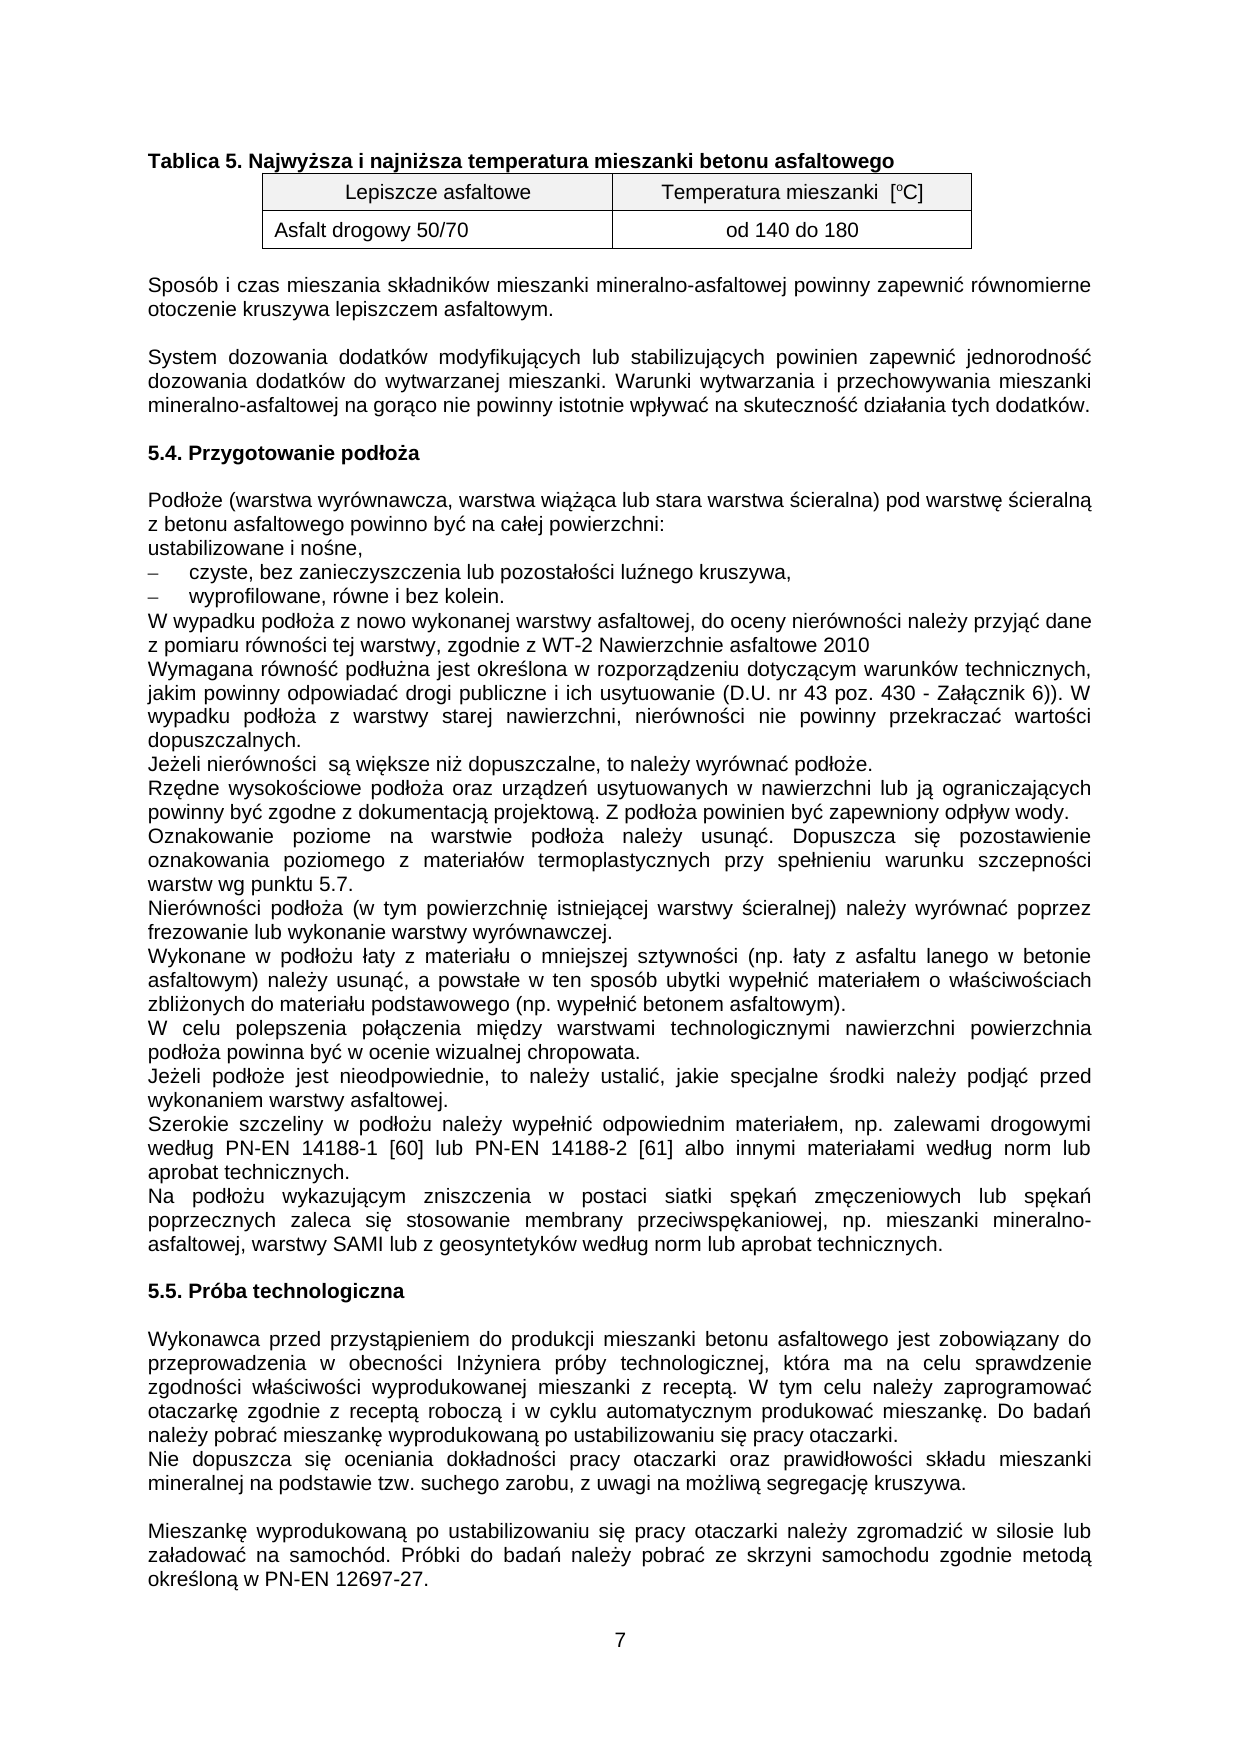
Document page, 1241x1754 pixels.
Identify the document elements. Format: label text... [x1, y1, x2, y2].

table_header Lepiszcze asfaltowe [263, 174, 612, 210]
text Wykonawca przed przystąpieniem do produkcji mieszanki betonu asfaltowego jest zobowiązany do przeprowadzenia w obecności Inżyniera próby technologicznej, która ma na celu sprawdzenie zgodności właściwości wyprodukowanej mieszanki z receptą. W tym celu należy zaprogramować otaczarkę zgodnie z receptą roboczą i w cyklu automatycznym produkować mieszankę. Do badań należy pobrać mieszankę wyprodukowaną po ustabilizowaniu się pracy otaczarki. [148, 1327, 1093, 1447]
text Nie dopuszcza się oceniania dokładności pracy otaczarki oraz prawidłowości składu mieszanki mineralnej na podstawie tzw. suchego zarobu, z uwagi na możliwą segregację kruszywa. [148, 1447, 1093, 1495]
text Jeżeli nierówności są większe niż dopuszczalne, to należy wyrównać podłoże. [148, 752, 1093, 776]
text ustabilizowane i nośne, [148, 536, 1093, 560]
text Jeżeli podłoże jest nieodpowiednie, to należy ustalić, jakie specjalne środki należy podjąć przed wykonaniem warstwy asfaltowej. [148, 1064, 1093, 1112]
table_header Temperatura mieszanki [oC] [613, 174, 971, 210]
text Szerokie szczeliny w podłożu należy wypełnić odpowiednim materiałem, np. zalewami drogowymi według PN-EN 14188-1 [60] lub PN-EN 14188-2 [61] albo innymi materiałami według norm lub aprobat technicznych. [148, 1112, 1093, 1183]
text Rzędne wysokościowe podłoża oraz urządzeń usytuowanych w nawierzchni lub ją ograniczających powinny być zgodne z dokumentacją projektową. Z podłoża powinien być zapewniony odpływ wody. [148, 776, 1093, 824]
text 5.5. Próba technologiczna [148, 1279, 1093, 1303]
text Tablica 5. Najwyższa i najniższa temperatura mieszanki betonu asfaltowego [148, 148, 1087, 173]
text Na podłożu wykazującym zniszczenia w postaci siatki spękań zmęczeniowych lub spękań poprzecznych zaleca się stosowanie membrany przeciwspękaniowej, np. mieszanki mineralno-asfaltowej, warstwy SAMI lub z geosyntetyków według norm lub aprobat technicznych. [148, 1183, 1093, 1255]
text Podłoże (warstwa wyrównawcza, warstwa wiążąca lub stara warstwa ścieralna) pod warstwę ścieralną z betonu asfaltowego powinno być na całej powierzchni: [148, 488, 1093, 536]
table_cell Asfalt drogowy 50/70 [263, 211, 612, 248]
text Wykonane w podłożu łaty z materiału o mniejszej sztywności (np. łaty z asfaltu lanego w betonie asfaltowym) należy usunąć, a powstałe w ten sposób ubytki wypełnić materiałem o właściwościach zbliżonych do materiału podstawowego (np. wypełnić betonem asfaltowym). [148, 944, 1093, 1016]
text Sposób i czas mieszania składników mieszanki mineralno-asfaltowej powinny zapewnić równomierne otoczenie kruszywa lepiszczem asfaltowym. [148, 273, 1093, 321]
list wyprofilowane, równe i bez kolein. [148, 584, 1093, 608]
text Wymagana równość podłużna jest określona w rozporządzeniu dotyczącym warunków technicznych, jakim powinny odpowiadać drogi publiczne i ich usytuowanie (D.U. nr 43 poz. 430 - Załącznik 6)). W wypadku podłoża z warstwy starej nawierzchni, nierówności nie powinny przekraczać wartości dopuszczalnych. [148, 656, 1093, 752]
text Nierówności podłoża (w tym powierzchnię istniejącej warstwy ścieralnej) należy wyrównać poprzez frezowanie lub wykonanie warstwy wyrównawczej. [148, 896, 1093, 944]
text 5.4. Przygotowanie podłoża [148, 440, 1093, 464]
text Oznakowanie poziome na warstwie podłoża należy usunąć. Dopuszcza się pozostawienie oznakowania poziomego z materiałów termoplastycznych przy spełnieniu warunku szczepności warstw wg punktu 5.7. [148, 824, 1093, 896]
text W celu polepszenia połączenia między warstwami technologicznymi nawierzchni powierzchnia podłoża powinna być w ocenie wizualnej chropowata. [148, 1016, 1093, 1064]
table_cell od 140 do 180 [613, 211, 971, 248]
text System dozowania dodatków modyfikujących lub stabilizujących powinien zapewnić jednorodność dozowania dodatków do wytwarzanej mieszanki. Warunki wytwarzania i przechowywania mieszanki mineralno-asfaltowej na gorąco nie powinny istotnie wpływać na skuteczność działania tych dodatków. [148, 344, 1093, 416]
text W wypadku podłoża z nowo wykonanej warstwy asfaltowej, do oceny nierówności należy przyjąć dane z pomiaru równości tej warstwy, zgodnie z WT-2 Nawierzchnie asfaltowe 2010 [148, 608, 1093, 656]
text Mieszankę wyprodukowaną po ustabilizowaniu się pracy otaczarki należy zgromadzić w silosie lub załadować na samochód. Próbki do badań należy pobrać ze skrzyni samochodu zgodnie metodą określoną w PN-EN 12697-27. [148, 1519, 1093, 1591]
list czyste, bez zanieczyszczenia lub pozostałości luźnego kruszywa, [148, 560, 1093, 584]
